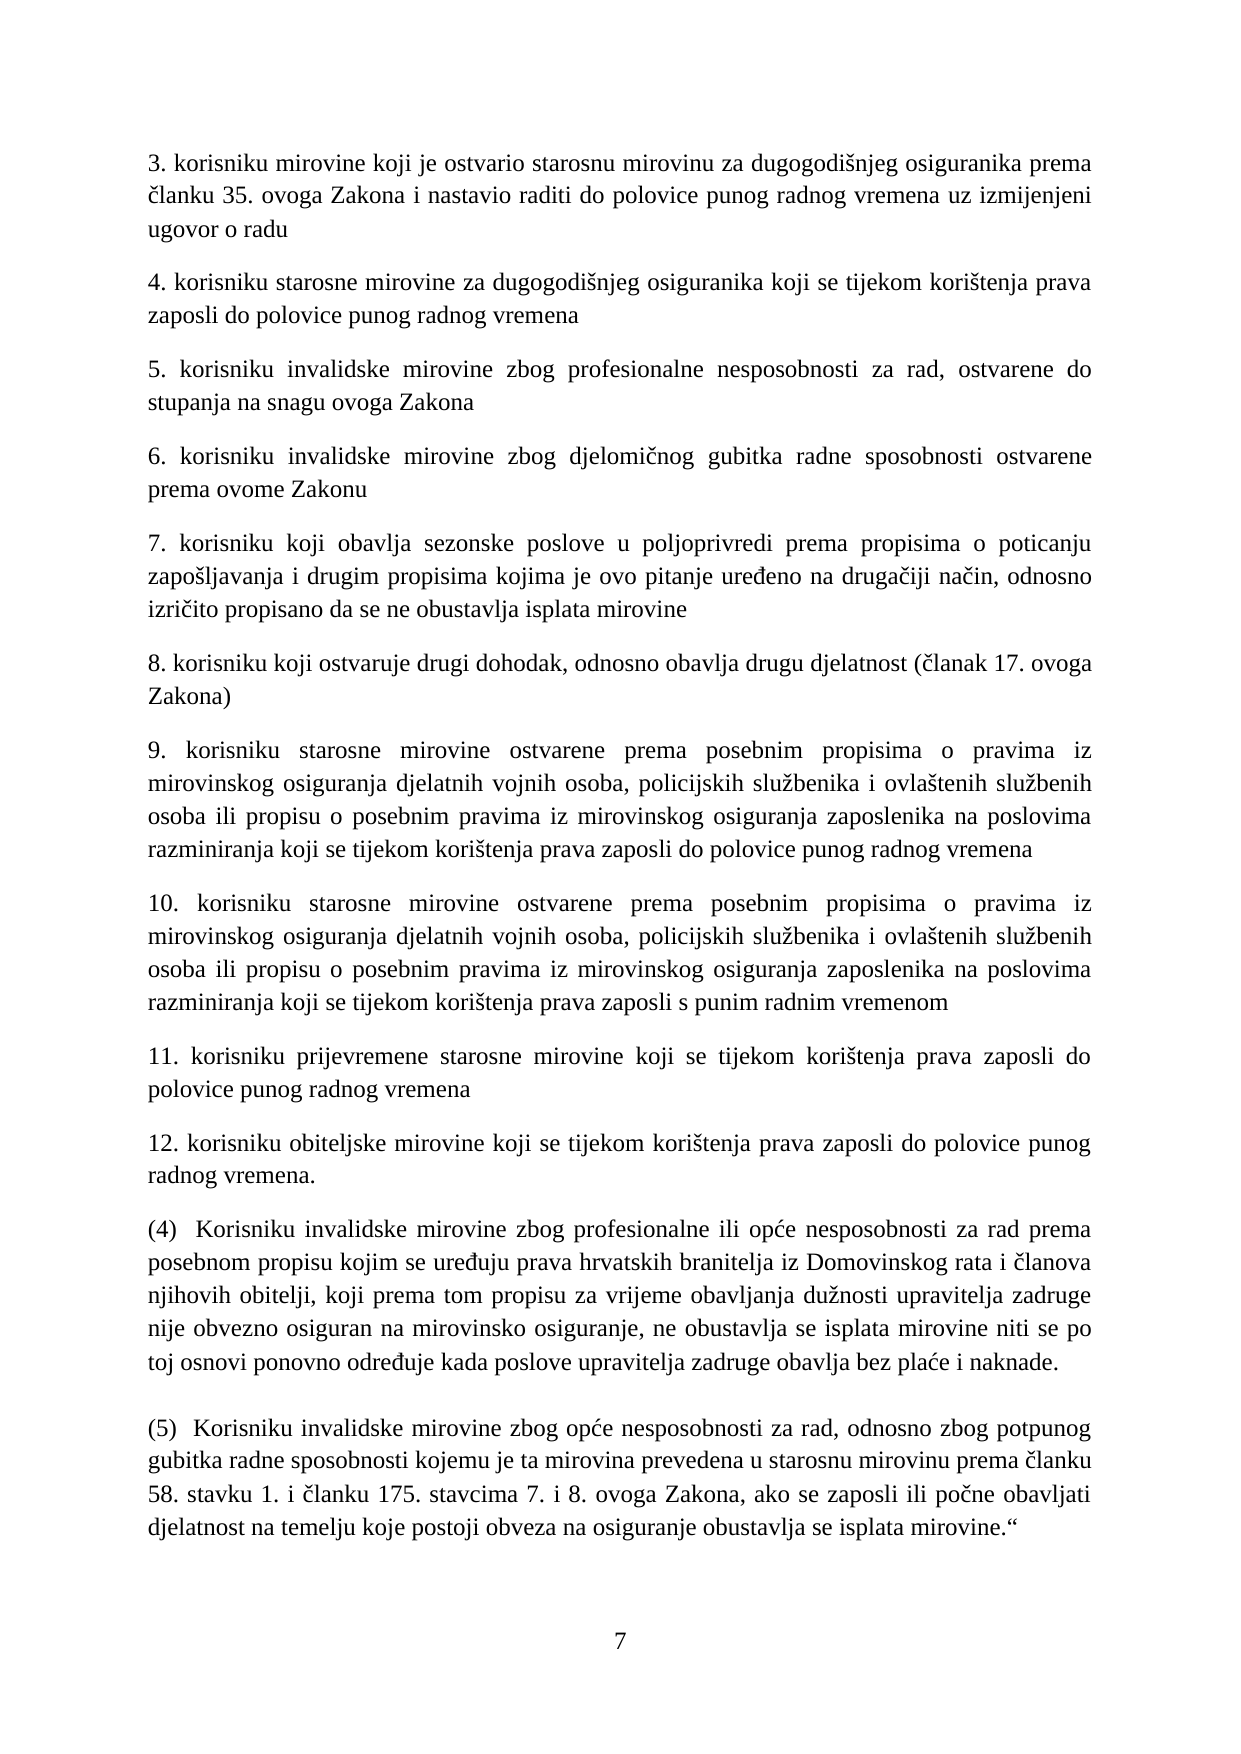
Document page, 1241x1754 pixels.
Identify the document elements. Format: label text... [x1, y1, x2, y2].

text 8. korisniku koji ostvaruje drugi dohodak, odnosno obavlja drugu djelatnost (članak 17. ovoga Zakona) [148, 648, 1093, 710]
text 11. korisniku prijevremene starosne mirovine koji se tijekom korištenja prava zaposli do polovice punog radnog vremena [148, 1041, 1093, 1102]
text 9. korisniku starosne mirovine ostvarene prema posebnim propisima o pravima iz mirovinskog osiguranja djelatnih vojnih osoba, policijskih službenika i ovlaštenih službenih osoba ili propisu o posebnim pravima iz mirovinskog osiguranja zaposlenika na poslovima razminiranja koji se tijekom korištenja prava zaposli do polovice punog radnog vremena [148, 735, 1093, 863]
text 10. korisniku starosne mirovine ostvarene prema posebnim propisima o pravima iz mirovinskog osiguranja djelatnih vojnih osoba, policijskih službenika i ovlaštenih službenih osoba ili propisu o posebnim pravima iz mirovinskog osiguranja zaposlenika na poslovima razminiranja koji se tijekom korištenja prava zaposli s punim radnim vremenom [148, 888, 1093, 1016]
text (5) Korisniku invalidske mirovine zbog opće nesposobnosti za rad, odnosno zbog potpunog gubitka radne sposobnosti kojemu je ta mirovina prevedena u starosnu mirovinu prema članku 58. stavku 1. i članku 175. stavcima 7. i 8. ovoga Zakona, ako se zaposli ili počne obavljati djelatnost na temelju koje postoji obveza na osiguranje obustavlja se isplata mirovine.“ [148, 1413, 1093, 1540]
text 3. korisniku mirovine koji je ostvario starosnu mirovinu za dugogodišnjeg osiguranika prema članku 35. ovoga Zakona i nastavio raditi do polovice punog radnog vremena uz izmijenjeni ugovor o radu [148, 148, 1093, 242]
text 12. korisniku obiteljske mirovine koji se tijekom korištenja prava zaposli do polovice punog radnog vremena. [148, 1128, 1093, 1189]
text 4. korisniku starosne mirovine za dugogodišnjeg osiguranika koji se tijekom korištenja prava zaposli do polovice punog radnog vremena [148, 267, 1093, 329]
text 6. korisniku invalidske mirovine zbog djelomičnog gubitka radne sposobnosti ostvarene prema ovome Zakonu [148, 441, 1093, 503]
text (4) Korisniku invalidske mirovine zbog profesionalne ili opće nesposobnosti za rad prema posebnom propisu kojim se uređuju prava hrvatskih branitelja iz Domovinskog rata i članova njihovih obitelji, koji prema tom propisu za vrijeme obavljanja dužnosti upravitelja zadruge nije obvezno osiguran na mirovinsko osiguranje, ne obustavlja se isplata mirovine niti se po toj osnovi ponovno određuje kada poslove upravitelja zadruge obavlja bez plaće i naknade. [148, 1214, 1093, 1375]
text 5. korisniku invalidske mirovine zbog profesionalne nesposobnosti za rad, ostvarene do stupanja na snagu ovoga Zakona [148, 354, 1093, 416]
text 7. korisniku koji obavlja sezonske poslove u poljoprivredi prema propisima o poticanju zapošljavanja i drugim propisima kojima je ovo pitanje uređeno na drugačiji način, odnosno izričito propisano da se ne obustavlja isplata mirovine [148, 528, 1093, 623]
